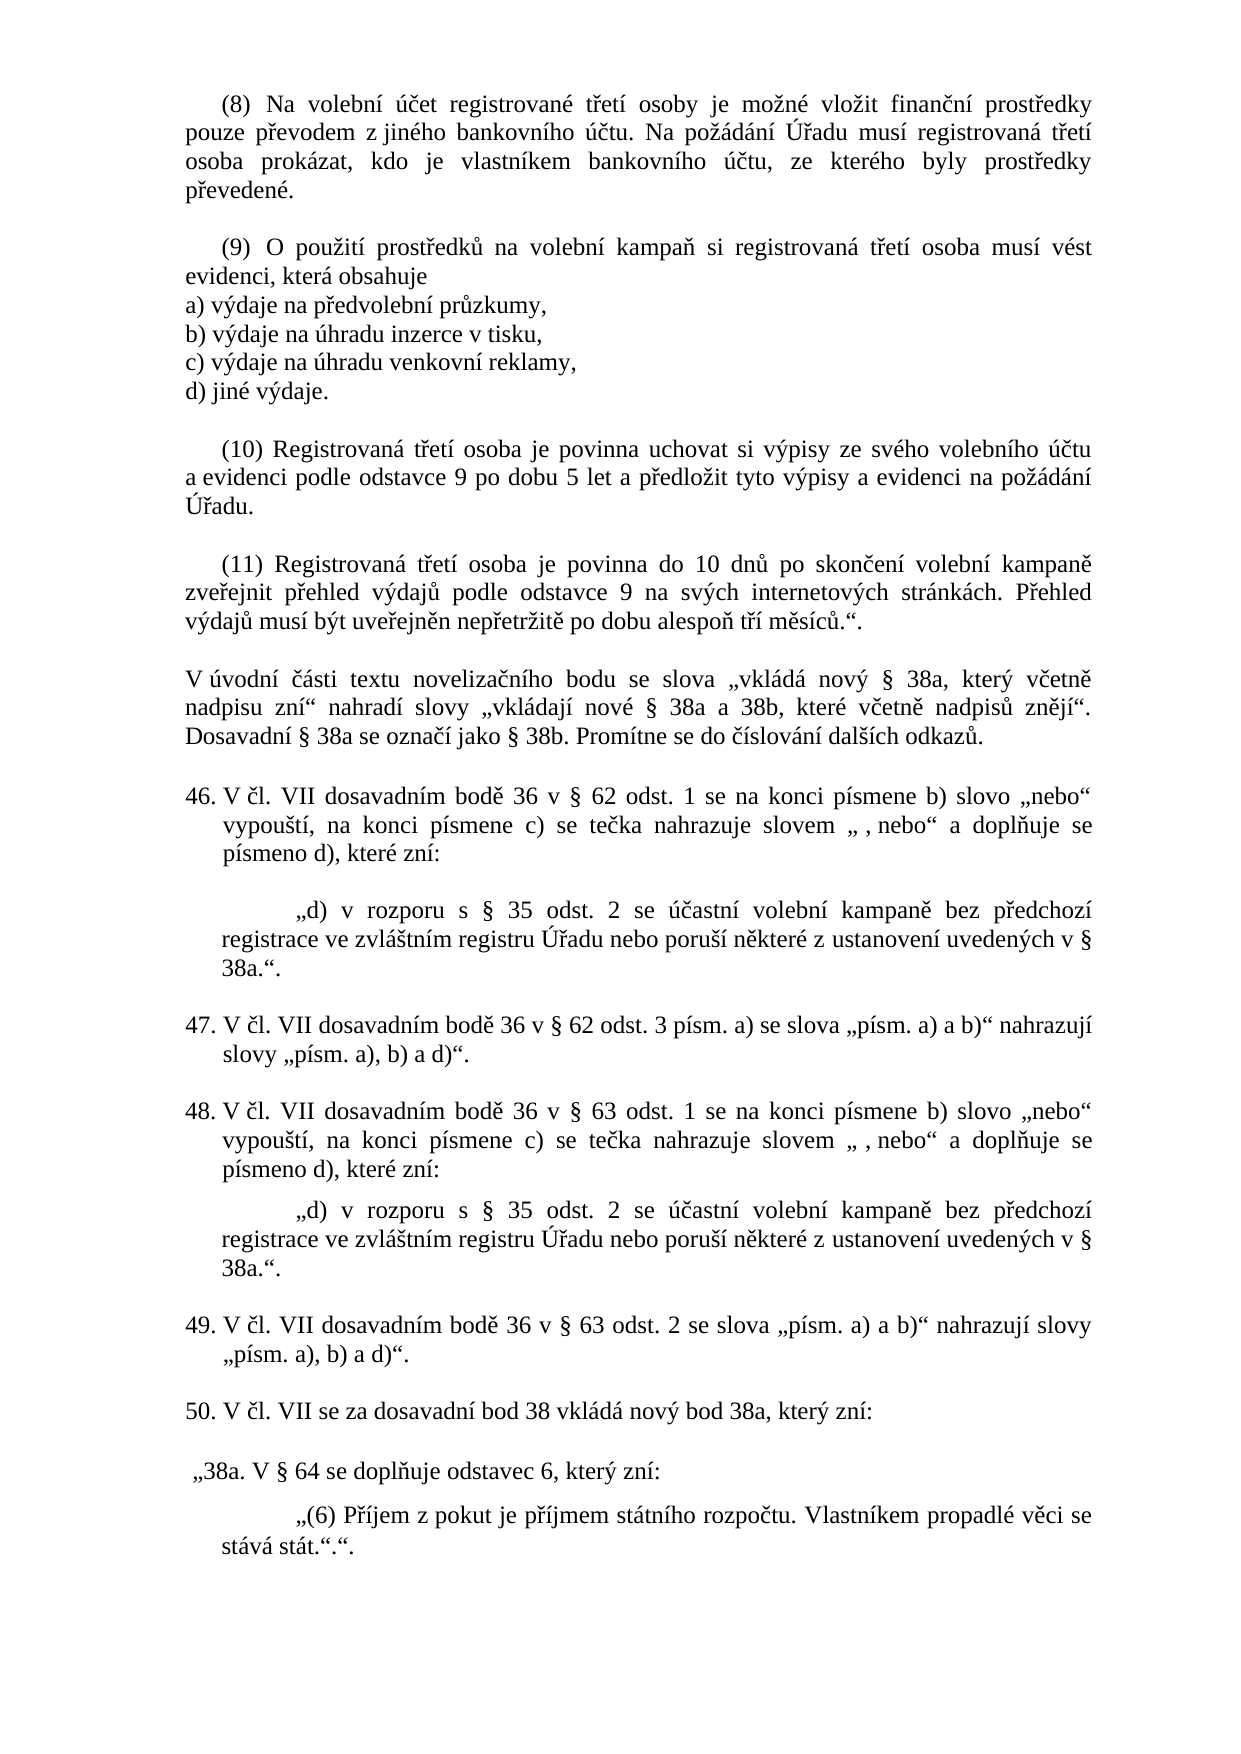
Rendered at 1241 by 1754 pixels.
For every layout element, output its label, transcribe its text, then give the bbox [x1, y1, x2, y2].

text a) výdaje na předvolební průzkumy, [148, 290, 1093, 319]
text (8) Na volební účet registrované třetí osoby je možné vložit finanční prostředky pouze převodem z jiného bankovního účtu. Na požádání Úřadu musí registrovaná třetí osoba prokázat, kdo je vlastníkem bankovního účtu, ze kterého byly prostředky převedené. [185, 89, 1093, 204]
list V čl. VII se za dosavadní bod 38 vkládá nový bod 38a, který zní: [185, 1396, 1093, 1425]
text „(6) Příjem z pokut je příjmem státního rozpočtu. Vlastníkem propadlé věci se stává stát.“.“. [221, 1500, 1093, 1559]
text (11) Registrovaná třetí osoba je povinna do 10 dnů po skončení volební kampaně zveřejnit přehled výdajů podle odstavce 9 na svých internetových stránkách. Přehled výdajů musí být uveřejněn nepřetržitě po dobu alespoň tří měsíců.“. [185, 549, 1093, 635]
text (10) Registrovaná třetí osoba je povinna uchovat si výpisy ze svého volebního účtu a evidenci podle odstavce 9 po dobu 5 let a předložit tyto výpisy a evidenci na požádání Úřadu. [185, 434, 1093, 520]
list „d) v rozporu s § 35 odst. 2 se účastní volební kampaně bez předchozí registrace ve zvláštním registru Úřadu nebo poruší některé z ustanovení uvedených v § 38a.“. [221, 1195, 1093, 1281]
text c) výdaje na úhradu venkovní reklamy, [148, 347, 1093, 376]
list V čl. VII dosavadním bodě 36 v § 63 odst. 1 se na konci písmene b) slovo „nebo“ vypouští, na konci písmene c) se tečka nahrazuje slovem „ , nebo“ a doplňuje se písmeno d), které zní: [185, 1096, 1093, 1183]
text d) jiné výdaje. [148, 376, 1093, 405]
text „38a. V § 64 se doplňuje odstavec 6, který zní: [192, 1456, 1093, 1485]
text „d) v rozporu s § 35 odst. 2 se účastní volební kampaně bez předchozí registrace ve zvláštním registru Úřadu nebo poruší některé z ustanovení uvedených v § 38a.“. [221, 895, 1093, 981]
list V čl. VII dosavadním bodě 36 v § 62 odst. 3 písm. a) se slova „písm. a) a b)“ nahrazují slovy „písm. a), b) a d)“. [185, 1010, 1093, 1068]
list V čl. VII dosavadním bodě 36 v § 62 odst. 1 se na konci písmene b) slovo „nebo“ vypouští, na konci písmene c) se tečka nahrazuje slovem „ , nebo“ a doplňuje se písmeno d), které zní: [185, 781, 1093, 867]
list V čl. VII dosavadním bodě 36 v § 63 odst. 2 se slova „písm. a) a b)“ nahrazují slovy „písm. a), b) a d)“. [185, 1310, 1093, 1368]
text (9) O použití prostředků na volební kampaň si registrovaná třetí osoba musí vést evidenci, která obsahuje [185, 232, 1093, 290]
text V úvodní části textu novelizačního bodu se slova „vkládá nový § 38a, který včetně nadpisu zní“ nahradí slovy „vkládají nové § 38a a 38b, které včetně nadpisů znějí“. Dosavadní § 38a se označí jako § 38b. Promítne se do číslování dalších odkazů. [185, 664, 1093, 750]
text b) výdaje na úhradu inzerce v tisku, [148, 319, 1093, 347]
